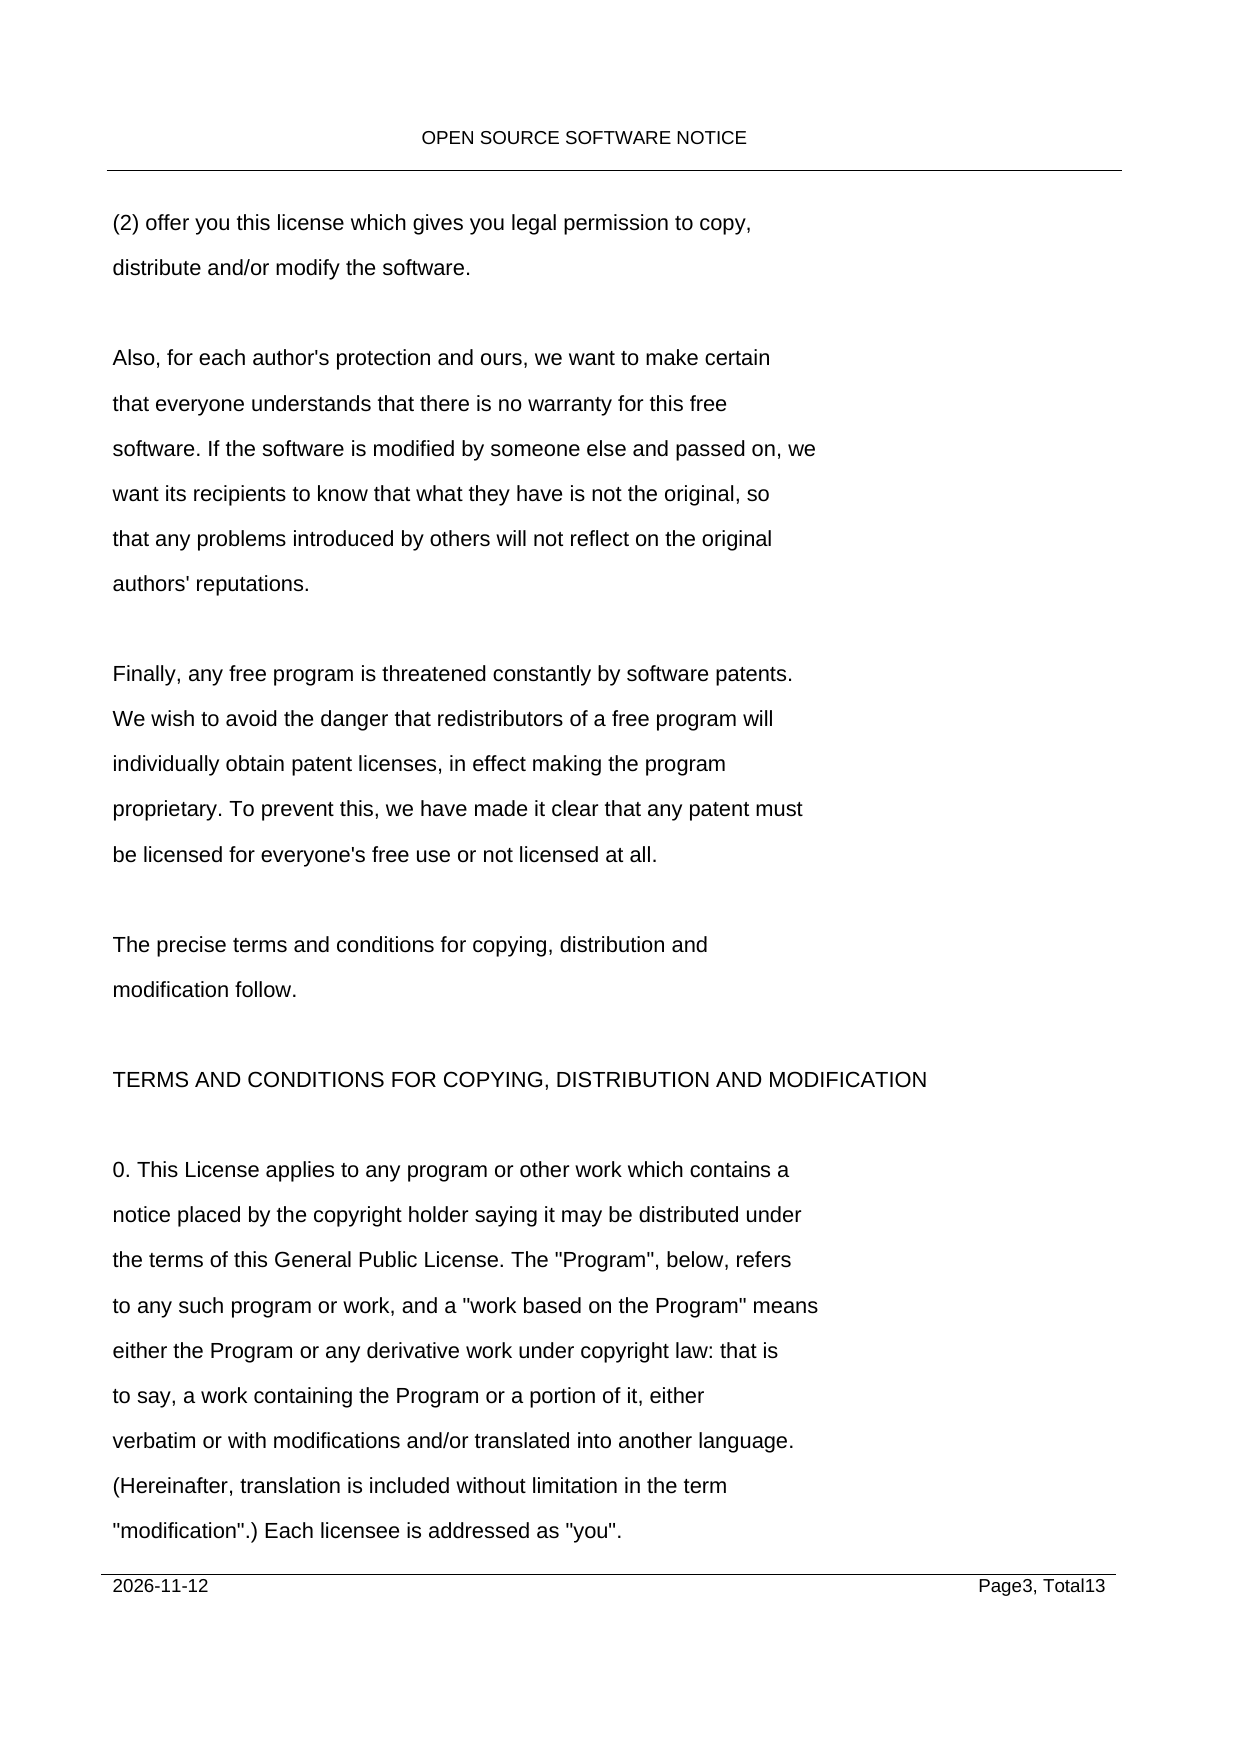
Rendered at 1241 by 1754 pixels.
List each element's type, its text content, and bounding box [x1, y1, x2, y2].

text be licensed for everyone's free use or not licensed at all. [112, 838, 1128, 870]
text The precise terms and conditions for copying, distribution and [112, 928, 1128, 961]
text We wish to avoid the danger that redistributors of a free program will [112, 702, 1128, 735]
text verbatim or with modifications and/or translated into another language. [112, 1424, 1128, 1457]
text 0. This License applies to any program or other work which contains a [112, 1153, 1128, 1186]
text Also, for each author's protection and ours, we want to make certain [112, 342, 1128, 374]
text either the Program or any derivative work under copyright law: that is [112, 1334, 1128, 1366]
text distribute and/or modify the software. [112, 251, 1128, 284]
text software. If the software is modified by someone else and passed on, we [112, 432, 1128, 464]
text want its recipients to know that what they have is not the original, so [112, 477, 1128, 509]
text "modification".) Each licensee is addressed as "you". [112, 1514, 1128, 1547]
text (Hereinafter, translation is included without limitation in the term [112, 1469, 1128, 1502]
text notice placed by the copyright holder saying it may be distributed under [112, 1199, 1128, 1231]
text that everyone understands that there is no warranty for this free [112, 387, 1128, 419]
text individually obtain patent licenses, in effect making the program [112, 748, 1128, 780]
text TERMS AND CONDITIONS FOR COPYING, DISTRIBUTION AND MODIFICATION [112, 1063, 1128, 1096]
text the terms of this General Public License. The "Program", below, refers [112, 1244, 1128, 1276]
text modification follow. [112, 973, 1128, 1006]
text proprietary. To prevent this, we have made it clear that any patent must [112, 793, 1128, 825]
text Finally, any free program is threatened constantly by software patents. [112, 657, 1128, 690]
text (2) offer you this license which gives you legal permission to copy, [112, 206, 1128, 239]
text to say, a work containing the Program or a portion of it, either [112, 1379, 1128, 1412]
text that any problems introduced by others will not reflect on the original [112, 522, 1128, 554]
text to any such program or work, and a "work based on the Program" means [112, 1289, 1128, 1321]
text authors' reputations. [112, 567, 1128, 600]
